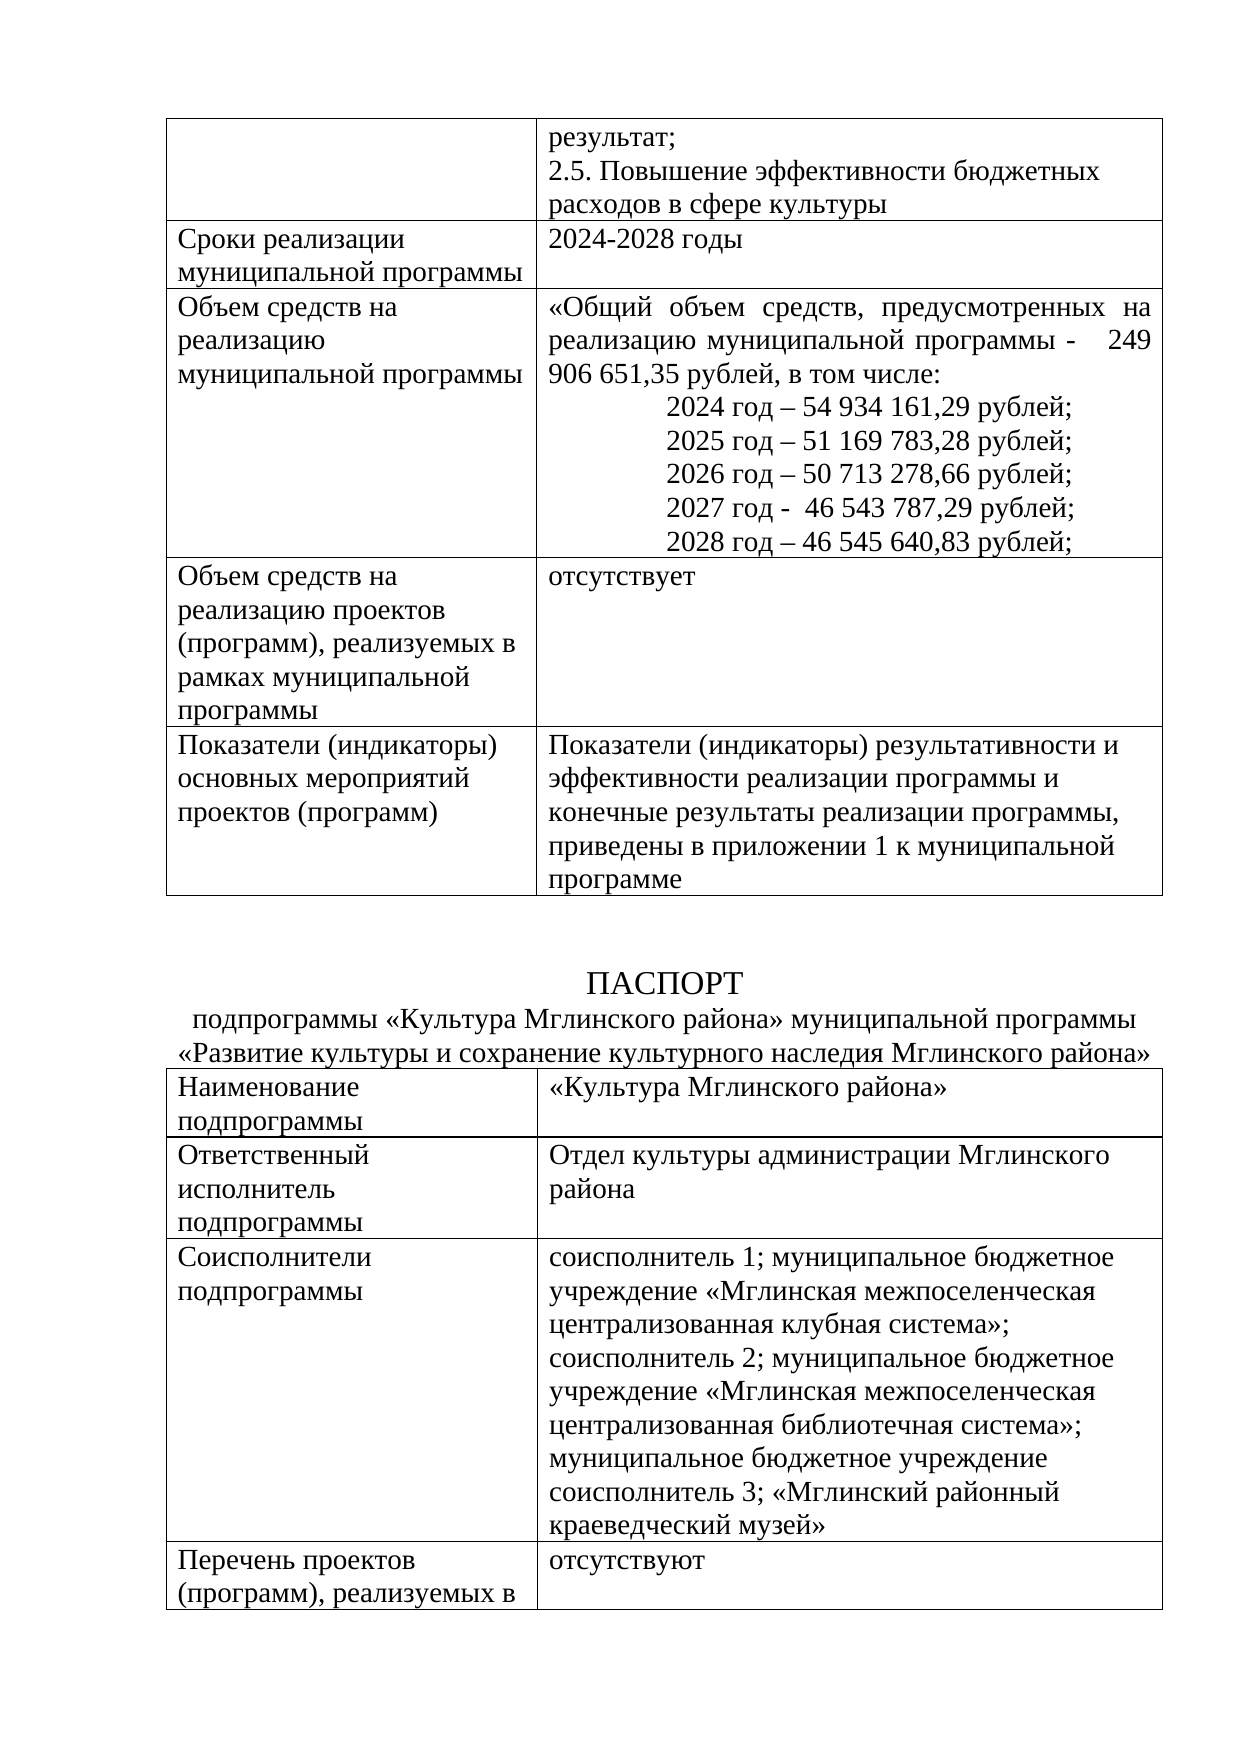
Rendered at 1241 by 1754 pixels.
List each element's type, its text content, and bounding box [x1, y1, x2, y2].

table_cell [167, 119, 536, 220]
table_cell Объем средств на реализацию проектов (программ), реализуемых в рамках муниципальной программы [167, 558, 536, 726]
table_cell отсутствует [537, 558, 1162, 726]
table_cell Ответственный исполнитель подпрограммы [167, 1138, 537, 1238]
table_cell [537, 119, 1162, 220]
text подпрограммы «Культура Мглинского района» муниципальной программы «Развитие культуры и сохранение культурного наследия Мглинского района» [177, 1001, 1152, 1068]
table_cell Объем средств на реализацию муниципальной программы [167, 289, 536, 557]
table_cell соисполнитель 1; муниципальное бюджетное учреждение «Мглинская межпоселенческая централизованная клубная система»; соисполнитель 2; муниципальное бюджетное учреждение «Мглинская межпоселенческая централизованная библиотечная система»; муниципальное бюджетное учреждение соисполнитель 3; «Мглинский районный краеведческий музей» [538, 1239, 1162, 1541]
table_header Наименование подпрограммы [167, 1069, 537, 1136]
table_cell 2024-2028 годы [537, 221, 1162, 288]
table_cell Сроки реализации муниципальной программы [167, 221, 536, 288]
table_cell Соисполнители подпрограммы [167, 1239, 537, 1541]
table_header «Культура Мглинского района» [538, 1069, 1162, 1136]
table_cell Показатели (индикаторы) основных мероприятий проектов (программ) [167, 727, 536, 895]
table_cell Отдел культуры администрации Мглинского района [538, 1138, 1162, 1238]
table_cell Показатели (индикаторы) результативности и эффективности реализации программы и конечные результаты реализации программы, приведены в приложении 1 к муниципальной программе [537, 727, 1162, 895]
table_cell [167, 1542, 537, 1609]
table_cell «Общий объем средств, предусмотренных на реализацию муниципальной программы - 249 906 651,35 рублей, в том числе: 2024 год – 54 934 161,29 рублей; 2025 год – 51 169 783,28 рублей; 2026 год – 50 713 278,66 рублей; 2027 год - 46 543 787,29 рублей; 2028 год – 46 545 640,83 рублей; [537, 289, 1162, 557]
table_cell отсутствуют [538, 1542, 1162, 1609]
text ПАСПОРТ [177, 963, 1152, 1001]
